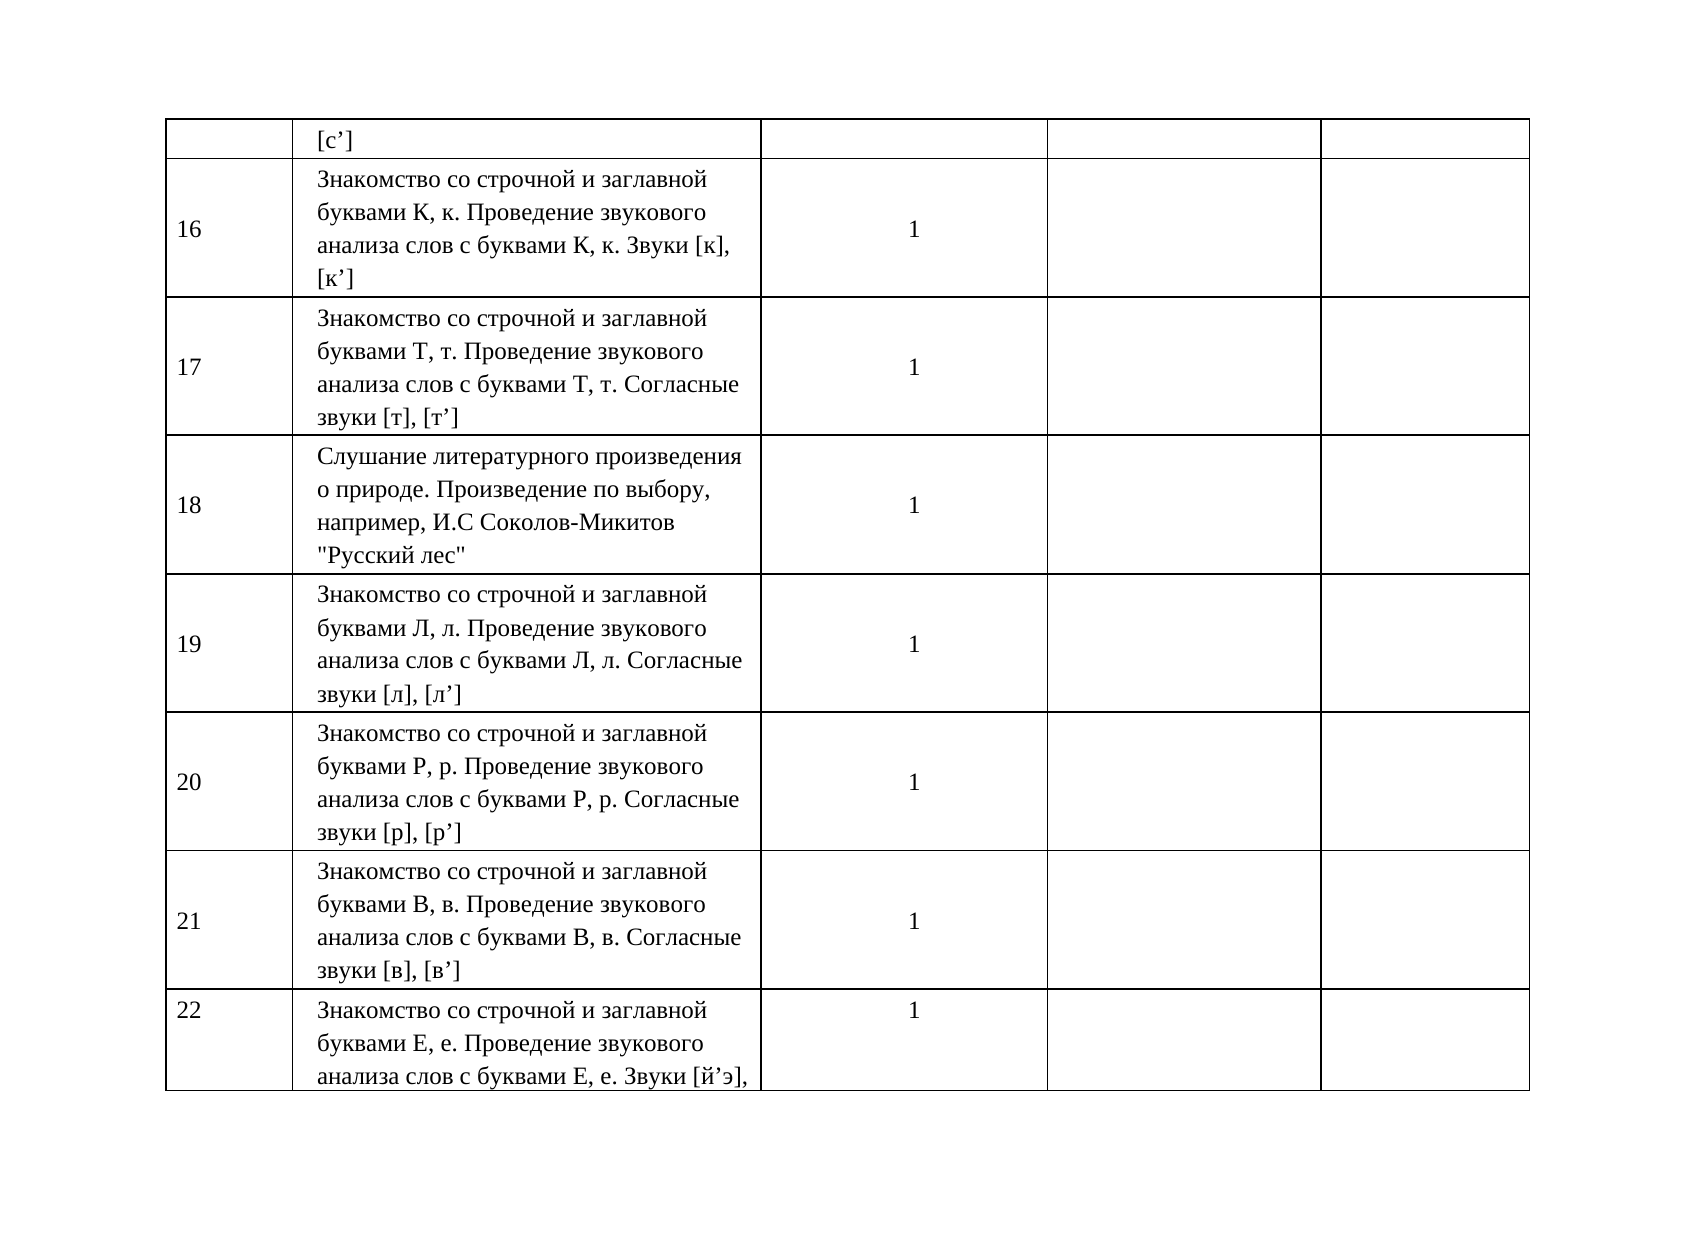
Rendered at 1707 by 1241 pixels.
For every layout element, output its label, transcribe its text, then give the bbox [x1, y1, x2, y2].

table_cell 1 [762, 159, 1047, 296]
table_cell [1322, 436, 1529, 573]
table_cell [1048, 990, 1320, 1090]
table_cell [1322, 713, 1529, 850]
table_cell Знакомство со строчной и заглавной буквами Р, р. Проведение звукового анализа слов с буквами Р, р. Согласные звуки [р], [р’] [293, 713, 760, 850]
table_cell [1048, 298, 1320, 434]
table_cell [1048, 120, 1320, 157]
table_cell Знакомство со строчной и заглавной буквами Л, л. Проведение звукового анализа слов с буквами Л, л. Согласные звуки [л], [л’] [293, 575, 760, 711]
table_cell 1 [762, 436, 1047, 573]
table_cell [293, 990, 760, 1090]
table_cell Знакомство со строчной и заглавной буквами В, в. Проведение звукового анализа слов с буквами В, в. Согласные звуки [в], [в’] [293, 851, 760, 988]
table_cell [1322, 990, 1529, 1090]
table_cell 1 [762, 575, 1047, 711]
table_cell 20 [167, 713, 292, 850]
table_cell 1 [762, 298, 1047, 434]
table_cell 1 [762, 851, 1047, 988]
table_cell 16 [167, 159, 292, 296]
table_cell 1 [762, 990, 1047, 1090]
table_cell [1322, 298, 1529, 434]
table_cell 22 [167, 990, 292, 1090]
table_cell 15 [167, 120, 292, 157]
table_cell 1 [762, 713, 1047, 850]
table_cell [1048, 713, 1320, 850]
table_cell Знакомство со строчной и заглавной буквами К, к. Проведение звукового анализа слов с буквами К, к. Звуки [к], [к’] [293, 159, 760, 296]
table_cell [1048, 159, 1320, 296]
table_cell 21 [167, 851, 292, 988]
table_cell [1048, 575, 1320, 711]
table_cell [1322, 851, 1529, 988]
table_cell [1322, 120, 1529, 157]
table_cell Слушание литературного произведения о природе. Произведение по выбору, например, И.С Соколов-Микитов "Русский лес" [293, 436, 760, 573]
table_cell 19 [167, 575, 292, 711]
table_cell Знакомство со строчной и заглавной буквами Т, т. Проведение звукового анализа слов с буквами Т, т. Согласные звуки [т], [т’] [293, 298, 760, 434]
table_cell [1322, 159, 1529, 296]
table_cell [1322, 575, 1529, 711]
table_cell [293, 120, 760, 157]
table_cell [1048, 851, 1320, 988]
table_cell 17 [167, 298, 292, 434]
table_cell 1 [762, 120, 1047, 157]
table_cell 18 [167, 436, 292, 573]
table_cell [1048, 436, 1320, 573]
